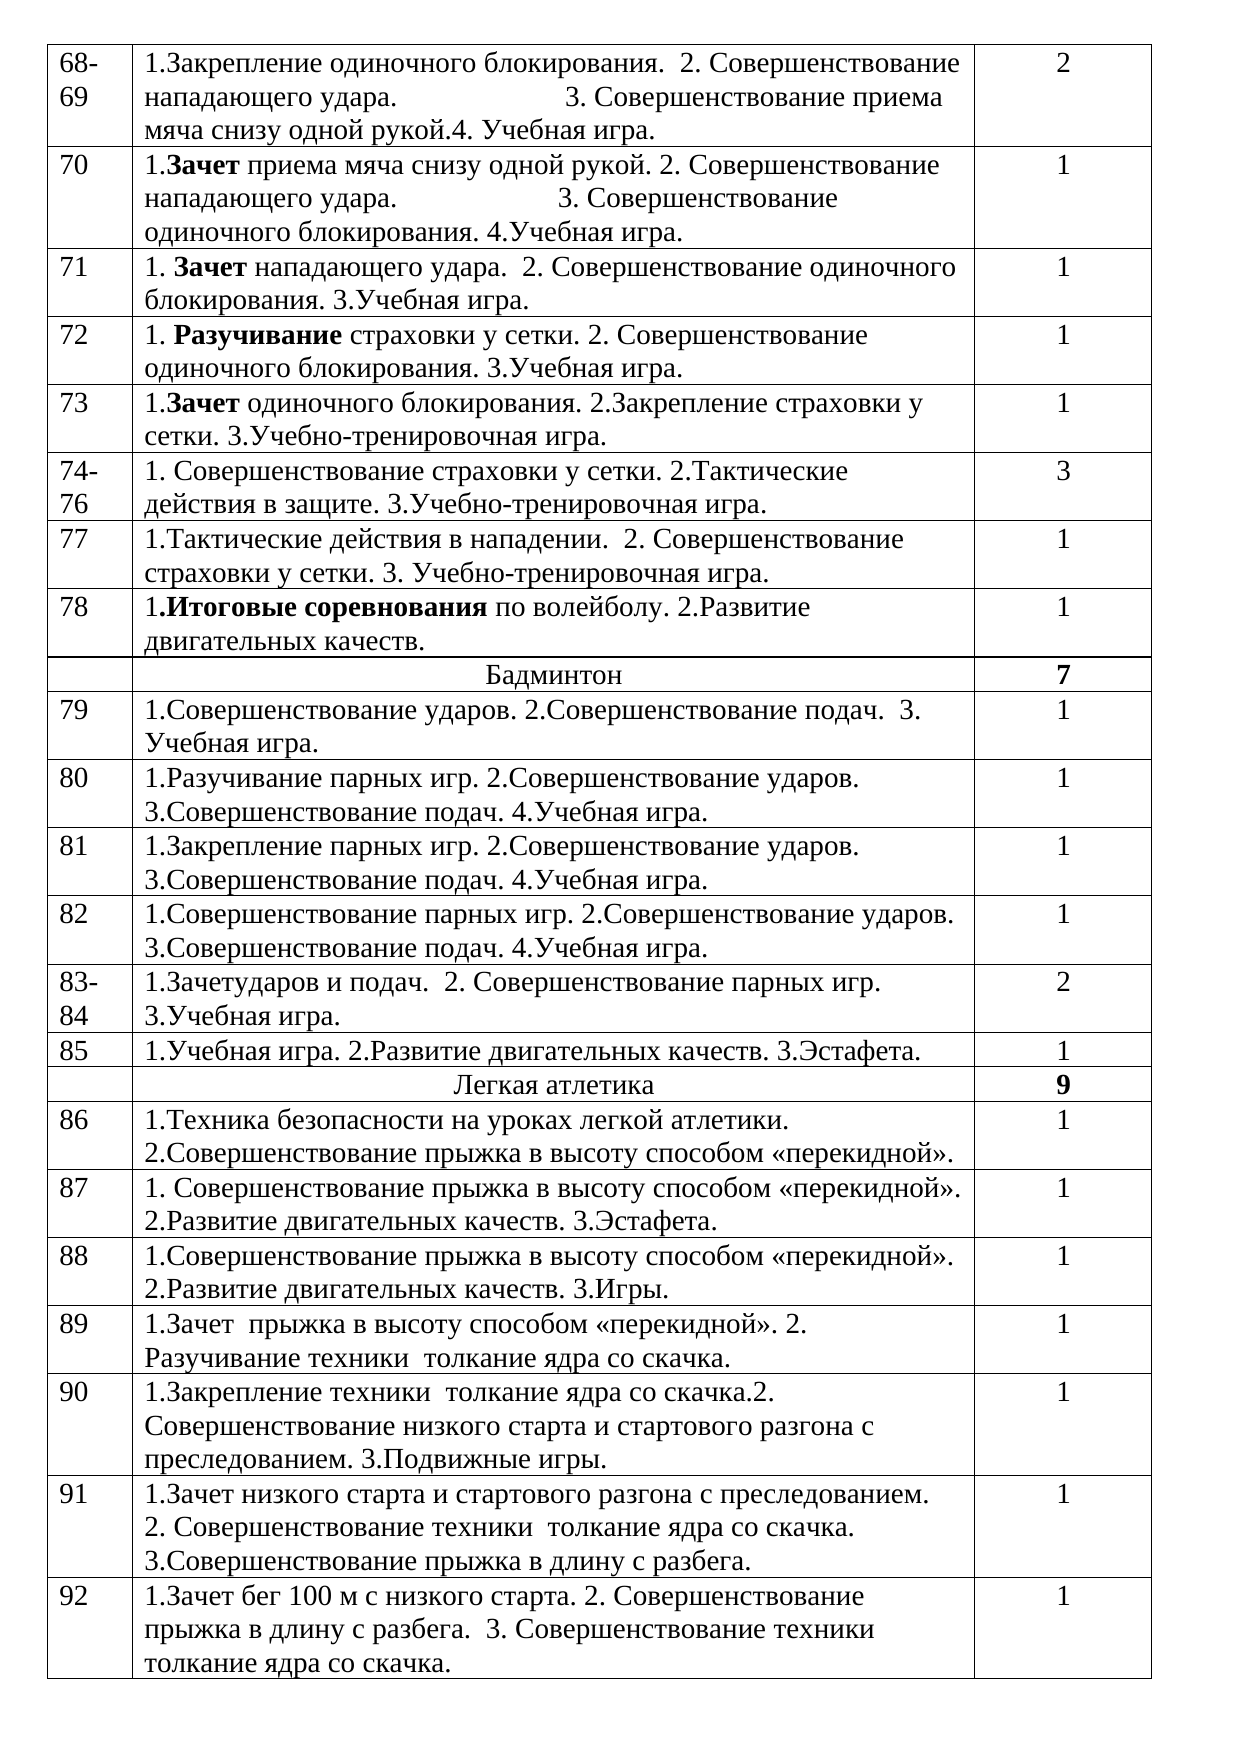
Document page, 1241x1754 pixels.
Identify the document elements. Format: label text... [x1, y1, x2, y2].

table_cell 2 [975, 965, 1151, 1032]
table_cell 1.Закрепление парных игр. 2.Совершенствование ударов. 3.Совершенствование подач. 4.Учебная игра. [133, 828, 974, 895]
table_cell 82 [48, 896, 132, 963]
table_cell 1.Зачет прыжка в высоту способом «перекидной». 2. Разучивание техники толкание ядра со скачка. [133, 1306, 974, 1373]
table_cell 85 [48, 1033, 132, 1066]
table_cell 1.Совершенствование ударов. 2.Совершенствование подач. 3. Учебная игра. [133, 692, 974, 759]
table_cell Легкая атлетика [133, 1067, 974, 1101]
table_cell 1 [975, 760, 1151, 827]
table_cell 1 [975, 589, 1151, 656]
table_cell 9 [975, 1067, 1151, 1101]
table_cell 1 [975, 249, 1151, 316]
table_cell 87 [48, 1170, 132, 1237]
table_cell 86 [48, 1102, 132, 1169]
table_cell 1. Совершенствование страховки у сетки. 2.Тактические действия в защите. 3.Учебно-тренировочная игра. [133, 453, 974, 520]
table_cell 89 [48, 1306, 132, 1373]
table_cell 1.Совершенствование прыжка в высоту способом «перекидной». 2.Развитие двигательных качеств. 3.Игры. [133, 1238, 974, 1305]
table_cell 1.Разучивание парных игр. 2.Совершенствование ударов. 3.Совершенствование подач. 4.Учебная игра. [133, 760, 974, 827]
table_cell Бадминтон [133, 658, 974, 691]
table_cell 1 [975, 1374, 1151, 1475]
table_cell 1 [975, 1578, 1151, 1678]
table_cell 1.Итоговые соревнования по волейболу. 2.Развитие двигательных качеств. [133, 589, 974, 656]
table_cell 1 [975, 828, 1151, 895]
table_cell 1. Зачет нападающего удара. 2. Совершенствование одиночного блокирования. 3.Учебная игра. [133, 249, 974, 316]
table_cell 83-84 [48, 965, 132, 1032]
table_cell 73 [48, 385, 132, 452]
table_cell 78 [48, 589, 132, 656]
table_cell 1.Техника безопасности на уроках легкой атлетики. 2.Совершенствование прыжка в высоту способом «перекидной». [133, 1102, 974, 1169]
table_cell 74-76 [48, 453, 132, 520]
table_cell 91 [48, 1476, 132, 1577]
table_cell 70 [48, 147, 132, 248]
table_cell 1.Тактические действия в нападении. 2. Совершенствование страховки у сетки. 3. Учебно-тренировочная игра. [133, 521, 974, 588]
table_cell 72 [48, 317, 132, 384]
table_cell 1 [975, 1033, 1151, 1066]
table_cell 7 [975, 658, 1151, 691]
table_cell 1 [975, 1238, 1151, 1305]
table_cell 1.Зачет бег с низкого старта. 2. Совершенствование прыжка в длину с разбега. 3. Совершенствование техники толкание ядра со скачка. [133, 1578, 974, 1678]
table_cell 1.Учебная игра. 2.Развитие двигательных качеств. 3.Эстафета. [133, 1033, 974, 1066]
table_cell 1 [975, 521, 1151, 588]
table_cell 1 [975, 692, 1151, 759]
table_cell 1.Зачетударов и подач. 2. Совершенствование парных игр. 3.Учебная игра. [133, 965, 974, 1032]
table_cell 1 [975, 385, 1151, 452]
table_cell 1.Закрепление техники толкание ядра со скачка.2. Совершенствование низкого старта и стартового разгона с преследованием. 3.Подвижные игры. [133, 1374, 974, 1475]
table_cell 88 [48, 1238, 132, 1305]
table_cell 3 [975, 453, 1151, 520]
table_cell 1 [975, 1102, 1151, 1169]
table_cell 81 [48, 828, 132, 895]
table_cell 1.Зачет одиночного блокирования. 2.Закрепление страховки у сетки. 3.Учебно-тренировочная игра. [133, 385, 974, 452]
table_cell [48, 1067, 132, 1101]
table_cell 92 [48, 1578, 132, 1678]
table_cell 1.Зачет низкого старта и стартового разгона с преследованием. 2. Совершенствование техники толкание ядра со скачка. 3.Совершенствование прыжка в длину с разбега. [133, 1476, 974, 1577]
table_cell 1 [975, 896, 1151, 963]
table_cell 77 [48, 521, 132, 588]
table_cell 90 [48, 1374, 132, 1475]
table_cell 1 [975, 1476, 1151, 1577]
table_cell 79 [48, 692, 132, 759]
table_cell 71 [48, 249, 132, 316]
table_cell 1 [975, 1306, 1151, 1373]
table_cell 1.Зачет приема мяча снизу одной рукой. 2. Совершенствование нападающего удара. 3. Совершенствование одиночного блокирования. 4.Учебная игра. [133, 147, 974, 248]
table_cell 80 [48, 760, 132, 827]
table_cell 68-69 [48, 45, 132, 146]
table_cell 1.Закрепление одиночного блокирования. 2. Совершенствование нападающего удара. 3. Совершенствование приема мяча снизу одной рукой.4. Учебная игра. [133, 45, 974, 146]
table_cell 1 [975, 317, 1151, 384]
table_cell 1 [975, 147, 1151, 248]
table_cell 1. Разучивание страховки у сетки. 2. Совершенствование одиночного блокирования. 3.Учебная игра. [133, 317, 974, 384]
table_cell 1 [975, 1170, 1151, 1237]
table_cell 2 [975, 45, 1151, 146]
table_cell 1. Совершенствование прыжка в высоту способом «перекидной». 2.Развитие двигательных качеств. 3.Эстафета. [133, 1170, 974, 1237]
table_cell 1.Совершенствование парных игр. 2.Совершенствование ударов. 3.Совершенствование подач. 4.Учебная игра. [133, 896, 974, 963]
table_cell [48, 658, 132, 691]
